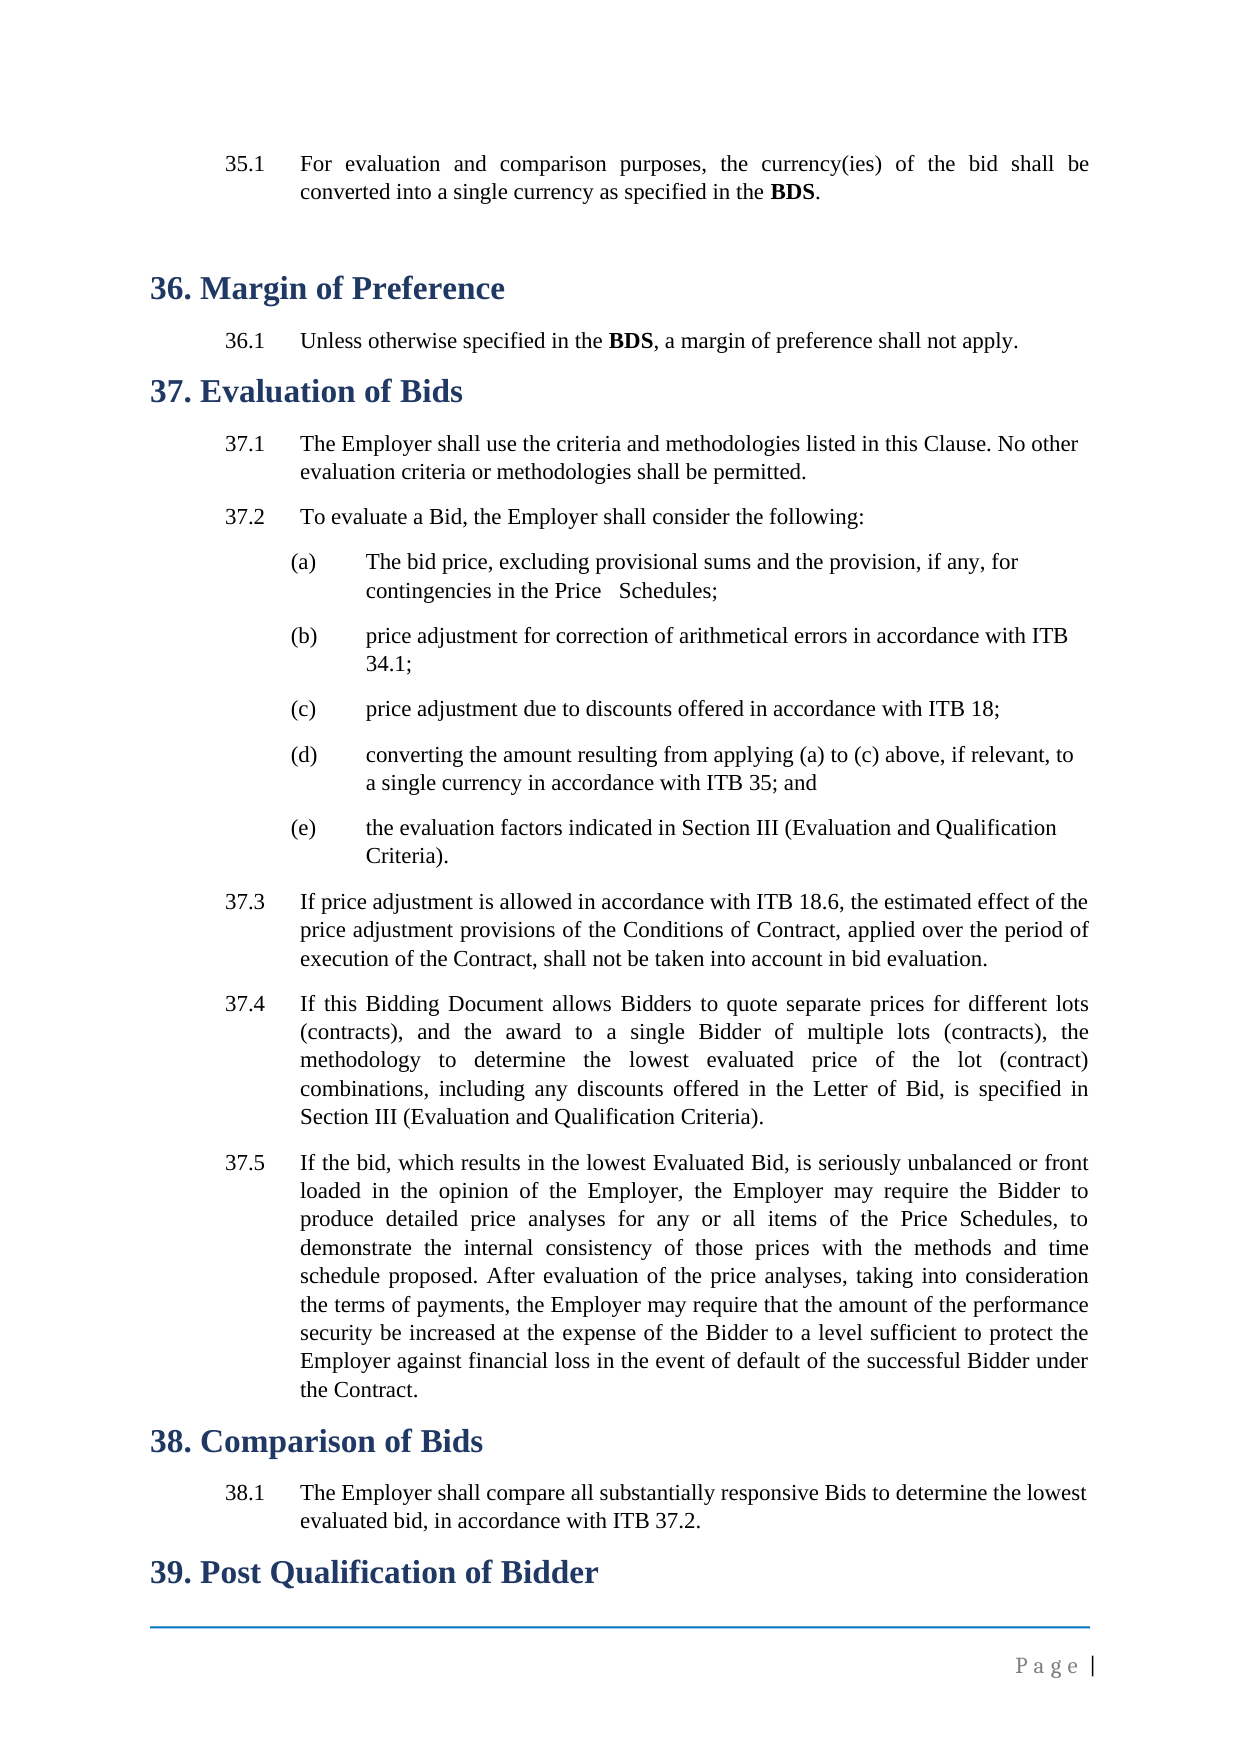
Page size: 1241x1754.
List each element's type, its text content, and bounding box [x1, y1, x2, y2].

text 37.4 If this Bidding Document allows Bidders to quote separate prices for different lots (contracts), and the award to a single Bidder of multiple lots (contracts), the methodology to determine the lowest evaluated price of the lot (contract) combinations, including any discounts offered in the Letter of Bid, is specified in Section III (Evaluation and Qualification Criteria). [225, 990, 1090, 1130]
subtitle Post Qualification of Bidder [150, 1553, 1090, 1591]
text 36.1 Unless otherwise specified in the BDS, a margin of preference shall not apply. [225, 327, 1090, 353]
text (d) converting the amount resulting from applying (a) to (c) above, if relevant, to a single currency in accordance with ITB 35; and [291, 741, 1090, 795]
text 37.1 The Employer shall use the criteria and methodologies listed in this Clause. No other evaluation criteria or methodologies shall be permitted. [225, 430, 1090, 484]
subtitle Comparison of Bids [150, 1421, 1090, 1459]
text 35.1 For evaluation and comparison purposes, the currency(ies) of the bid shall be converted into a single currency as specified in the BDS. [225, 150, 1090, 205]
text 37.2 To evaluate a Bid, the Employer shall consider the following: [150, 503, 1090, 530]
text 37.5 If the bid, which results in the lowest Evaluated Bid, is seriously unbalanced or front loaded in the opinion of the Employer, the Employer may require the Bidder to produce detailed price analyses for any or all items of the Price Schedules, to demonstrate the internal consistency of those prices with the methods and time schedule proposed. After evaluation of the price analyses, taking into consideration the terms of payments, the Employer may require that the amount of the performance security be increased at the expense of the Bidder to a level sufficient to protect the Employer against financial loss in the event of default of the successful Bidder under the Contract. [225, 1148, 1090, 1402]
subtitle Margin of Preference [150, 269, 1090, 307]
text (a) The bid price, excluding provisional sums and the provision, if any, for contingencies in the Price Schedules; [291, 548, 1090, 603]
text (b) price adjustment for correction of arithmetical errors in accordance with ITB 34.1; [291, 622, 1090, 677]
subtitle Evaluation of Bids [150, 372, 1090, 410]
text (e) the evaluation factors indicated in Section III (Evaluation and Qualification Criteria). [291, 814, 1090, 869]
text (c) price adjustment due to discounts offered in accordance with ITB 18; [291, 696, 1090, 722]
text 38.1 The Employer shall compare all substantially responsive Bids to determine the lowest evaluated bid, in accordance with ITB 37.2. [225, 1479, 1090, 1534]
text 37.3 If price adjustment is allowed in accordance with ITB 18.6, the estimated effect of the price adjustment provisions of the Conditions of Contract, applied over the period of execution of the Contract, shall not be taken into account in bid evaluation. [225, 888, 1090, 971]
